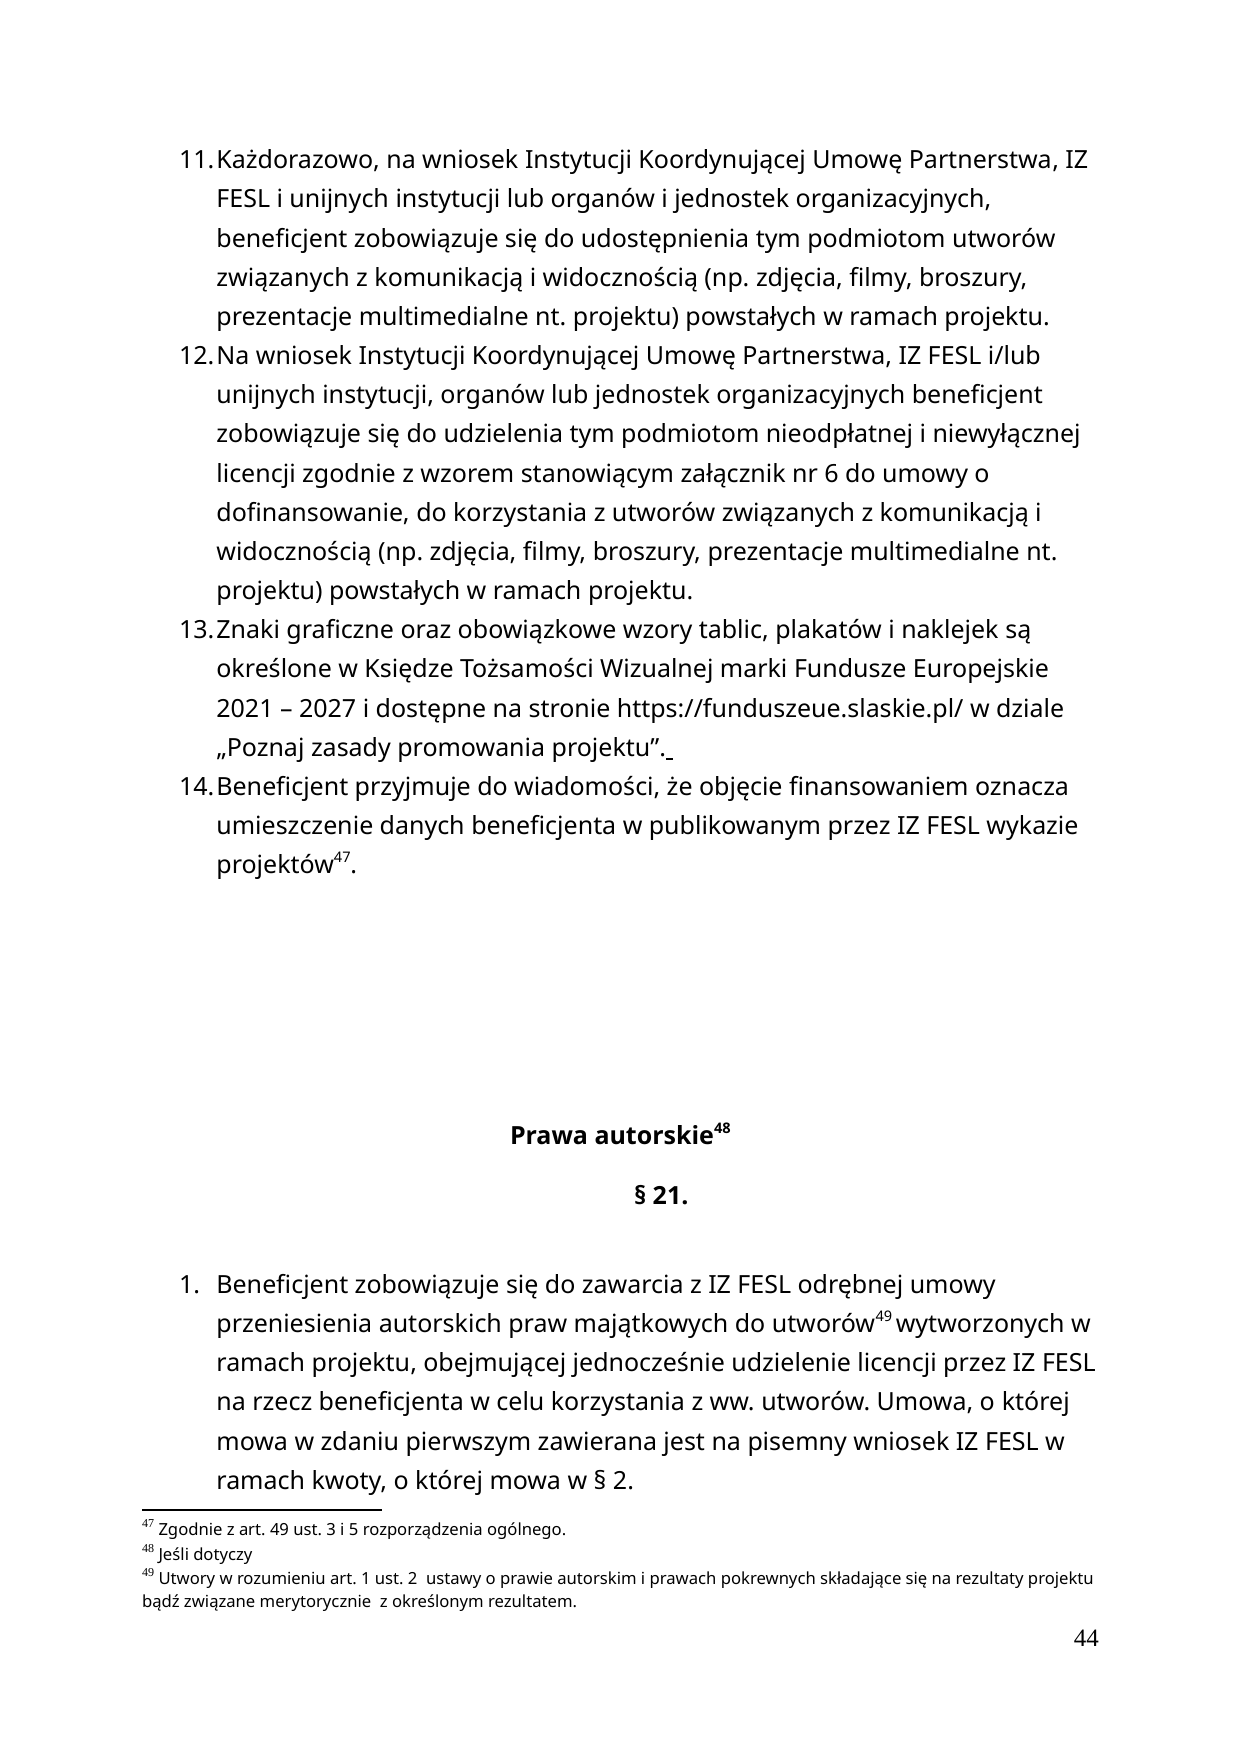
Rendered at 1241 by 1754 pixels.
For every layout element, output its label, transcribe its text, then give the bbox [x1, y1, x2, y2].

list Beneficjent zobowiązuje się do zawarcia z IZ FESL odrębnej umowy przeniesienia autorskich praw majątkowych do utworów wytworzonych w ramach projektu, obejmującej jednocześnie udzielenie licencji przez IZ FESL na rzecz beneficjenta w celu korzystania z ww. utworów. Umowa, o której mowa w zdaniu pierwszym zawierana jest na pisemny wniosek IZ FESL w ramach kwoty, o której mowa w § 2. [179, 1267, 1098, 1496]
list Znaki graficzne oraz obowiązkowe wzory tablic, plakatów i naklejek są określone w Księdze Tożsamości Wizualnej marki Fundusze Europejskie 2021 – 2027 i dostępne na stronie https://funduszeue.slaskie.pl/ w dziale „Poznaj zasady promowania projektu”. [179, 612, 1098, 763]
text § 21. [224, 1178, 1098, 1212]
list Na wniosek Instytucji Koordynującej Umowę Partnerstwa, IZ FESL i/lub unijnych instytucji, organów lub jednostek organizacyjnych beneficjent zobowiązuje się do udzielenia tym podmiotom nieodpłatnej i niewyłącznej licencji zgodnie z wzorem stanowiącym załącznik nr 6 do umowy o dofinansowanie, do korzystania z utworów związanych z komunikacją i widocznością (np. zdjęcia, filmy, broszury, prezentacje multimedialne nt. projektu) powstałych w ramach projektu. [179, 338, 1098, 607]
text Prawa autorskie [142, 1118, 1098, 1152]
list Beneficjent przyjmuje do wiadomości, że objęcie finansowaniem oznacza umieszczenie danych beneficjenta w publikowanym przez IZ FESL wykazie projektów. [179, 769, 1098, 881]
list Każdorazowo, na wniosek Instytucji Koordynującej Umowę Partnerstwa, IZ FESL i unijnych instytucji lub organów i jednostek organizacyjnych, beneficjent zobowiązuje się do udostępnienia tym podmiotom utworów związanych z komunikacją i widocznością (np. zdjęcia, filmy, broszury, prezentacje multimedialne nt. projektu) powstałych w ramach projektu. [179, 142, 1098, 333]
